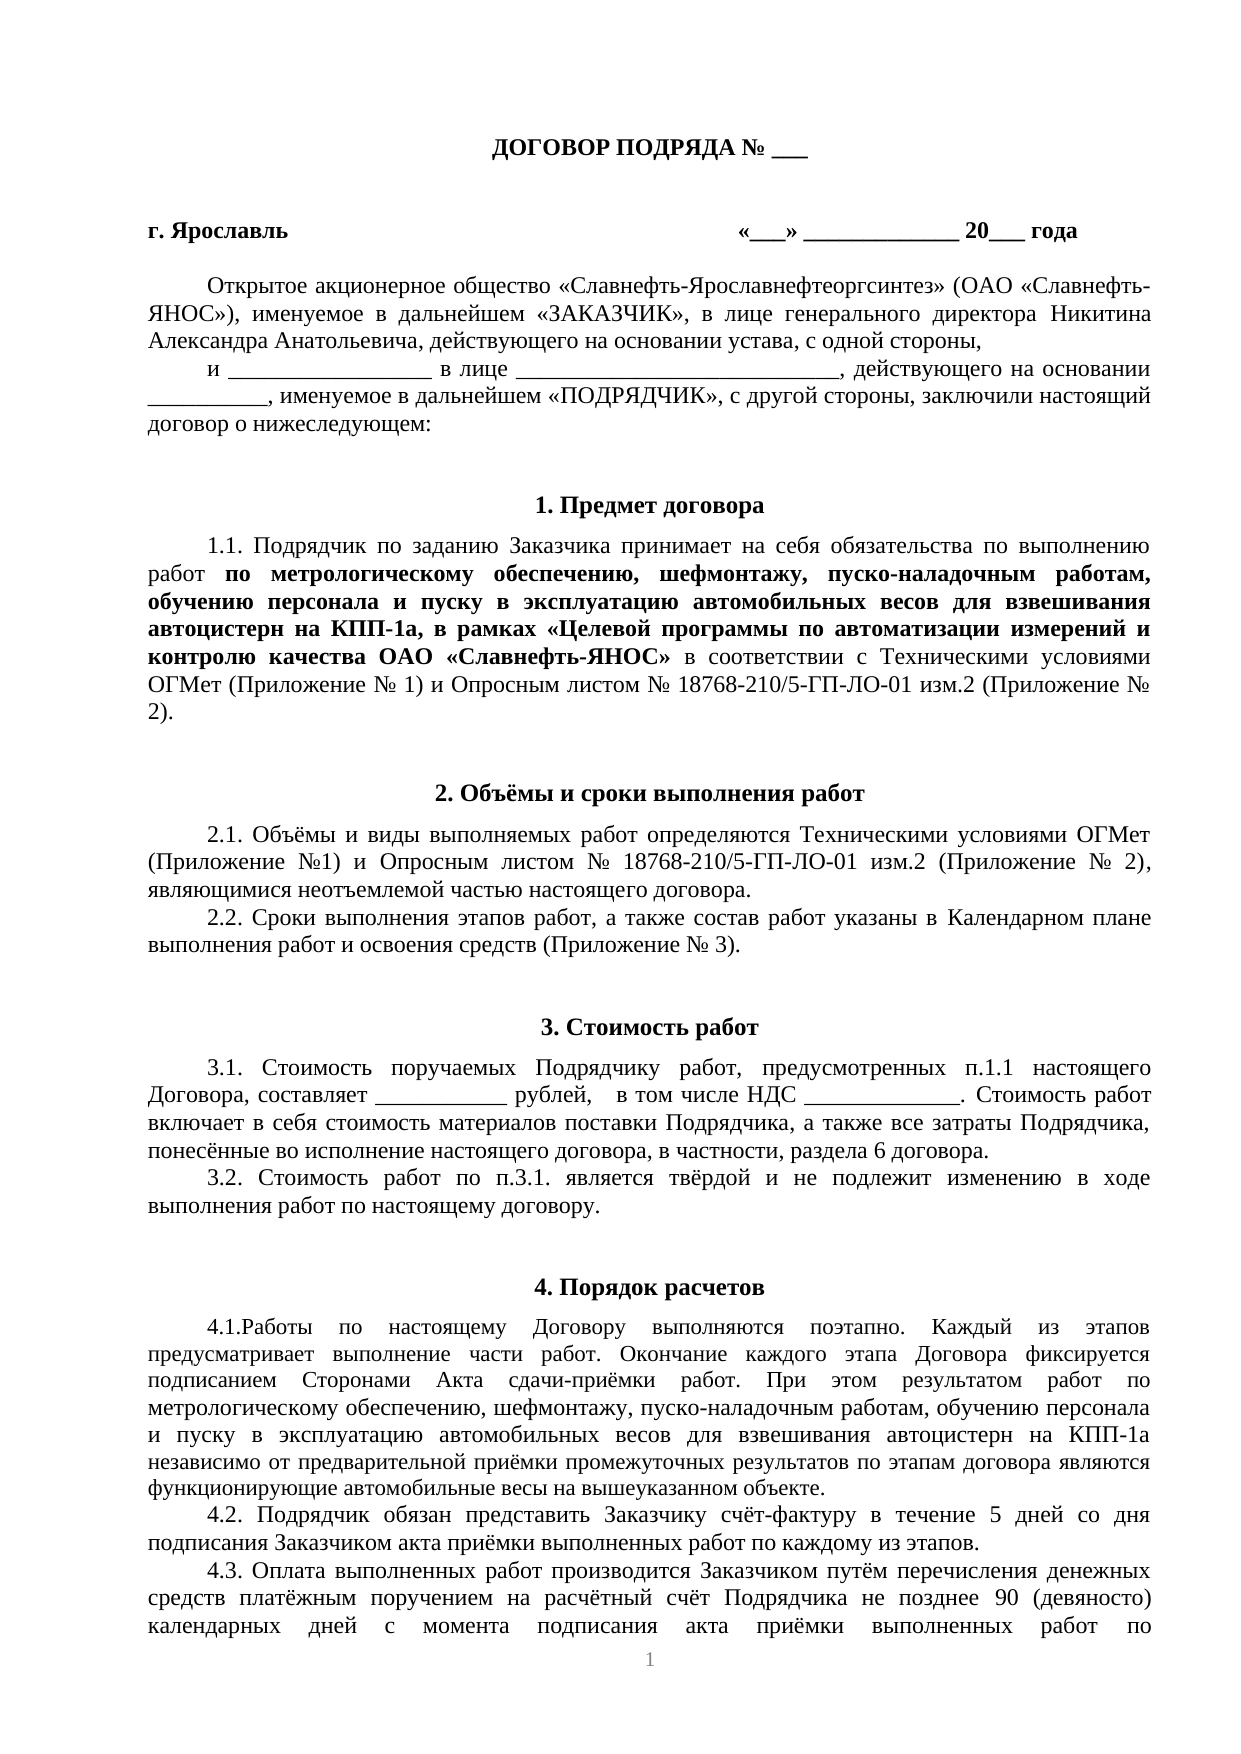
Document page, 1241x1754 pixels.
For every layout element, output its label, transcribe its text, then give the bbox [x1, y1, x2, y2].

title ДОГОВОР ПОДРЯДА № [148, 133, 1152, 161]
text 2. Объёмы и сроки выполнения работ [148, 778, 1152, 807]
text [148, 1556, 1152, 1638]
text 1. Предмет договора [148, 490, 1152, 519]
text 2.1. Объёмы и виды выполняемых работ [148, 820, 1152, 903]
text 3.2. Стоимость работ по п.3.1. является твёрдой и не подлежит изменению в ходе выполнения работ по настоящему договору. [148, 1163, 1152, 1218]
text Открытое акционерное общество «Славнефть-Ярославнефтеоргсинтез» (ОАО «Славнефть-ЯНОС»), именуемое в дальнейшем «ЗАКАЗЧИК», в лице генерального директора , действующего на основании устава, с одной стороны, [148, 271, 1152, 354]
text 4.1.Работы по настоящему Договору выполняются поэтапно. Каждый из этапов предусматривает выполнение части работ. Окончание каждого этапа Договора фиксируется подписанием Сторонами Акта сдачи-приёмки работ. При этом результатом работ по метрологическому обеспечению, шефмонтажу, пуско-наладочным работам, обучению персонала и пуску в эксплуатацию автомобильных весов для взвешивания автоцистерн на КПП-1а независимо от предварительной приёмки промежуточных результатов по этапам договора являются функционирующие автомобильные весы на вышеуказанном объекте. [148, 1313, 1152, 1500]
text 2.2. Сроки выполнения этапов работ, а также состав работ указаны в [148, 903, 1152, 958]
text 4.2. Подрядчик обязан представить Заказчику счёт-фактуру в течение 5 дней со дня подписания Заказчиком акта приёмки выполненных работ по каждому из этапов. [148, 1500, 1152, 1556]
text и именуемое в дальнейшем «ПОДРЯДЧИК», с другой стороны, заключили настоящий договор о нижеследующем: [148, 354, 1152, 437]
text 4. Порядок расчетов [148, 1272, 1152, 1301]
text 3.1. Стоимость поручаемых Подрядчику работ, Стоимость работ включает в себя стоимость материалов поставки Подрядчика, а также все затраты Подрядчика, понесённые во исполнение настоящего договора, в частности, раздела 6 договора. [148, 1053, 1152, 1163]
text 1.1. Подрядчик по заданию Заказчика принимает на себя обязательства по выполнению работ [148, 532, 1152, 725]
text 3. Стоимость работ [148, 1012, 1152, 1040]
title г. Ярославль [148, 216, 1152, 243]
